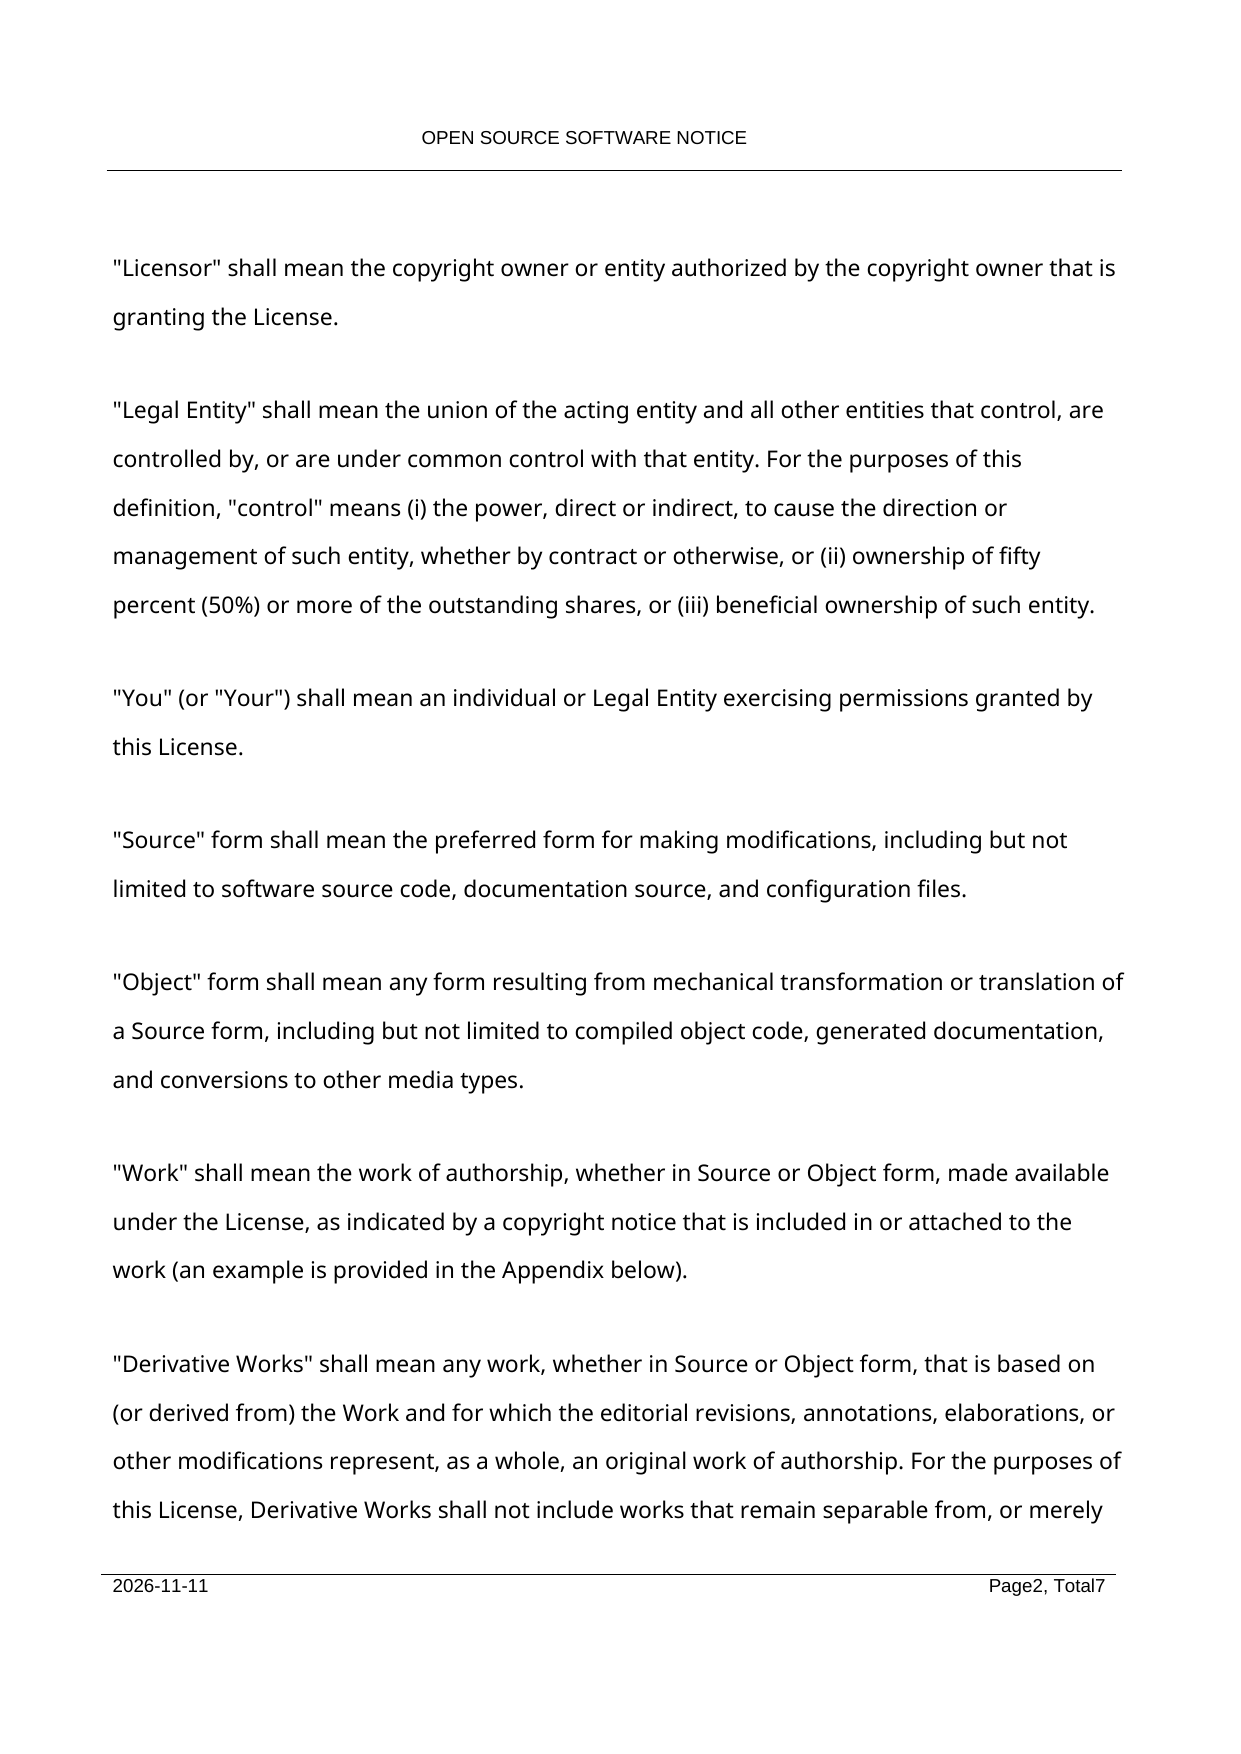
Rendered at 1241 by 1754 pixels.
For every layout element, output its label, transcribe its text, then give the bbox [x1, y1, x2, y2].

text "Legal Entity" shall mean the union of the acting entity and all other entities that control, are controlled by, or are under common control with that entity. For the purposes of this definition, "control" means (i) the power, direct or indirect, to cause the direction or management of such entity, whether by contract or otherwise, or (ii) ownership of fifty percent (50%) or more of the outstanding shares, or (iii) beneficial ownership of such entity. [112, 393, 1128, 621]
text "Source" form shall mean the preferred form for making modifications, including but not limited to software source code, documentation source, and configuration files. [112, 824, 1128, 905]
text "You" (or "Your") shall mean an individual or Legal Entity exercising permissions granted by this License. [112, 682, 1128, 763]
text "Licensor" shall mean the copyright owner or entity authorized by the copyright owner that is granting the License. [112, 251, 1128, 333]
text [112, 1347, 1128, 1526]
text "Work" shall mean the work of authorship, whether in Source or Object form, made available under the License, as indicated by a copyright notice that is included in or attached to the work (an example is provided in the Appendix below). [112, 1156, 1128, 1286]
text "Object" form shall mean any form resulting from mechanical transformation or translation of a Source form, including but not limited to compiled object code, generated documentation, and conversions to other media types. [112, 966, 1128, 1096]
